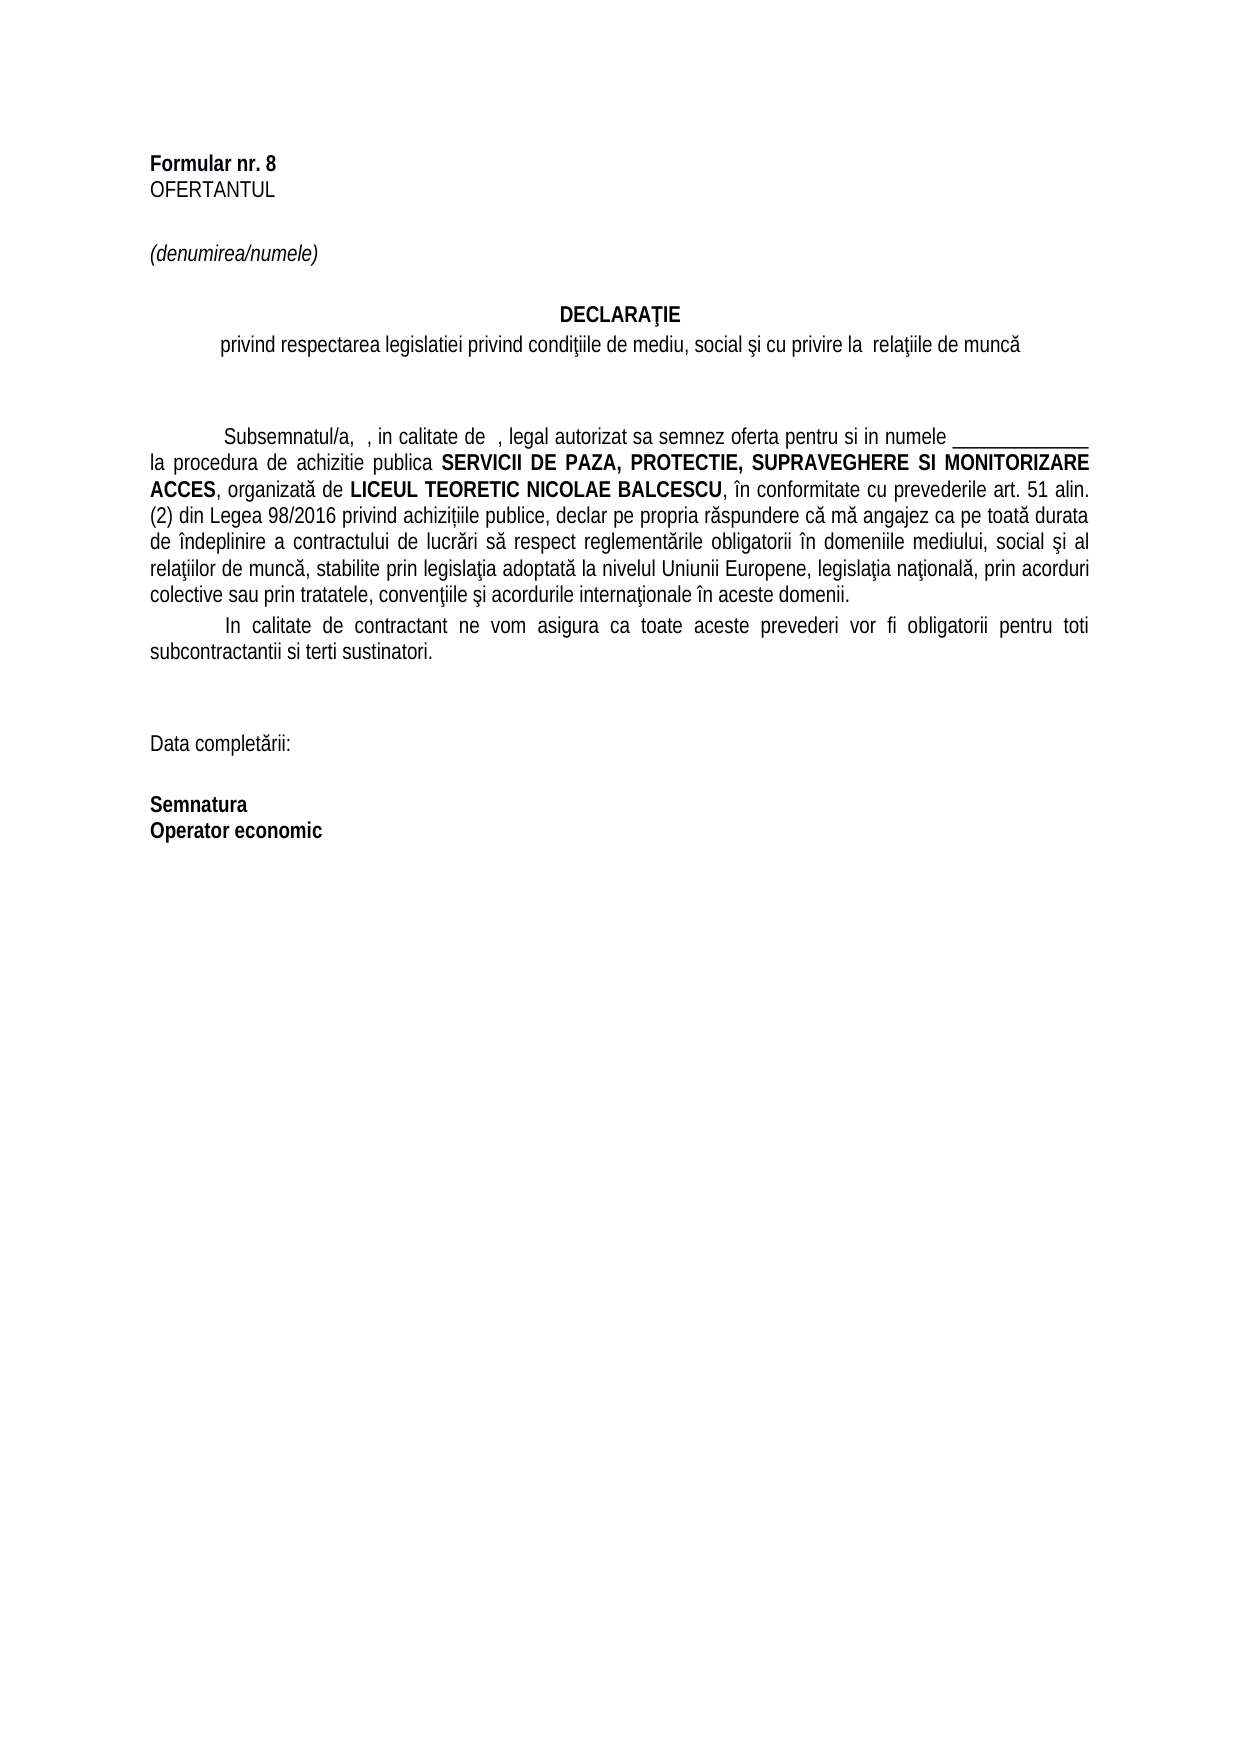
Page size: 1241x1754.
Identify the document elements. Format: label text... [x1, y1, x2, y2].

text Data completării: [150, 729, 1090, 756]
text DECLARAŢIE [150, 301, 1090, 327]
text OFERTANTUL [150, 176, 1090, 203]
text privind respectarea legislatiei privind condiţiile de mediu, social şi cu privire la relaţiile de muncă [150, 331, 1090, 358]
text Operator economic [150, 817, 1090, 843]
text (denumirea/numele) [150, 240, 1090, 266]
text Semnatura [150, 791, 1090, 817]
text Subsemnatul/a, , in calitate de , legal autorizat sa semnez oferta pentru si in numele _____________ la procedura de achizitie publica SERVICII DE PAZA, PROTECTIE, SUPRAVEGHERE SI MONITORIZARE ACCES, organizată de LICEUL TEORETIC NICOLAE BALCESCU, în conformitate cu prevederile art. 51 alin. (2) din Legea 98/2016 privind achizițiile publice, declar pe propria răspundere că mă angajez ca pe toată durata de îndeplinire a contractului de lucrări să respect reglementările obligatorii în domeniile mediului, social şi al relaţiilor de muncă, stabilite prin legislaţia adoptată la nivelul Uniunii Europene, legislaţia naţională, prin acorduri colective sau prin tratatele, convenţiile şi acordurile internaţionale în aceste domenii. [150, 423, 1090, 607]
text In calitate de contractant ne vom asigura ca toate aceste prevederi vor fi obligatorii pentru toti subcontractantii si terti sustinatori. [150, 612, 1090, 664]
text Formular nr. 8 [150, 150, 1090, 176]
